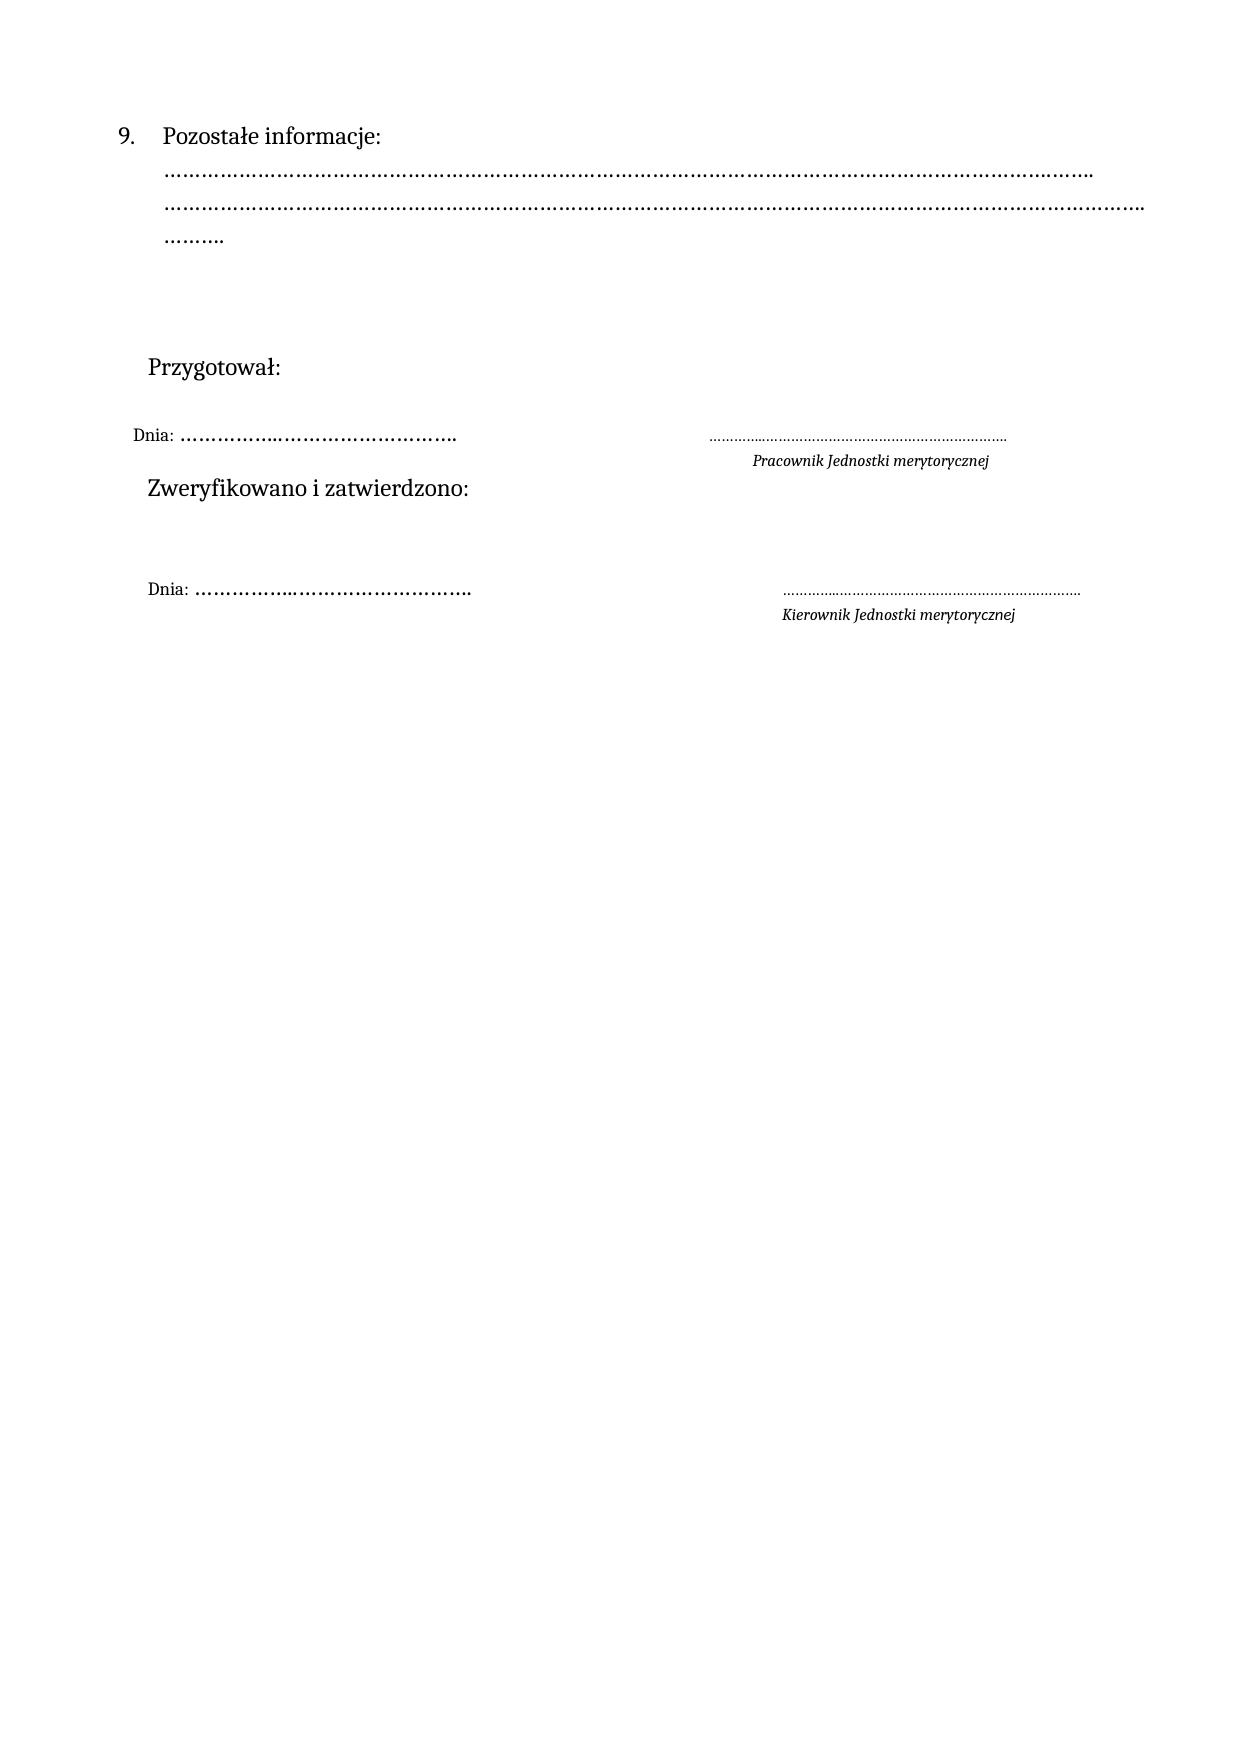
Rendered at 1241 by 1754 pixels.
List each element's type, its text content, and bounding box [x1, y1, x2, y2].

text …………………………………………………………………………………………………………………………….…….………………………………………………………………………………………………………………………………………….………. [162, 155, 1152, 249]
text Dnia: ……………..………………………. …………..…………………………………………………. Kierownik Jednostki merytorycznej [148, 573, 1152, 625]
text Przygotował: [148, 353, 1152, 382]
text Dnia: ……………..………………………. …………..…………………………………………………. [133, 419, 1152, 448]
text 9. Pozostałe informacje: [118, 122, 1152, 150]
text Pracownik Jednostki merytorycznej [752, 452, 1152, 471]
text Zweryfikowano i zatwierdzono: [148, 474, 1152, 503]
